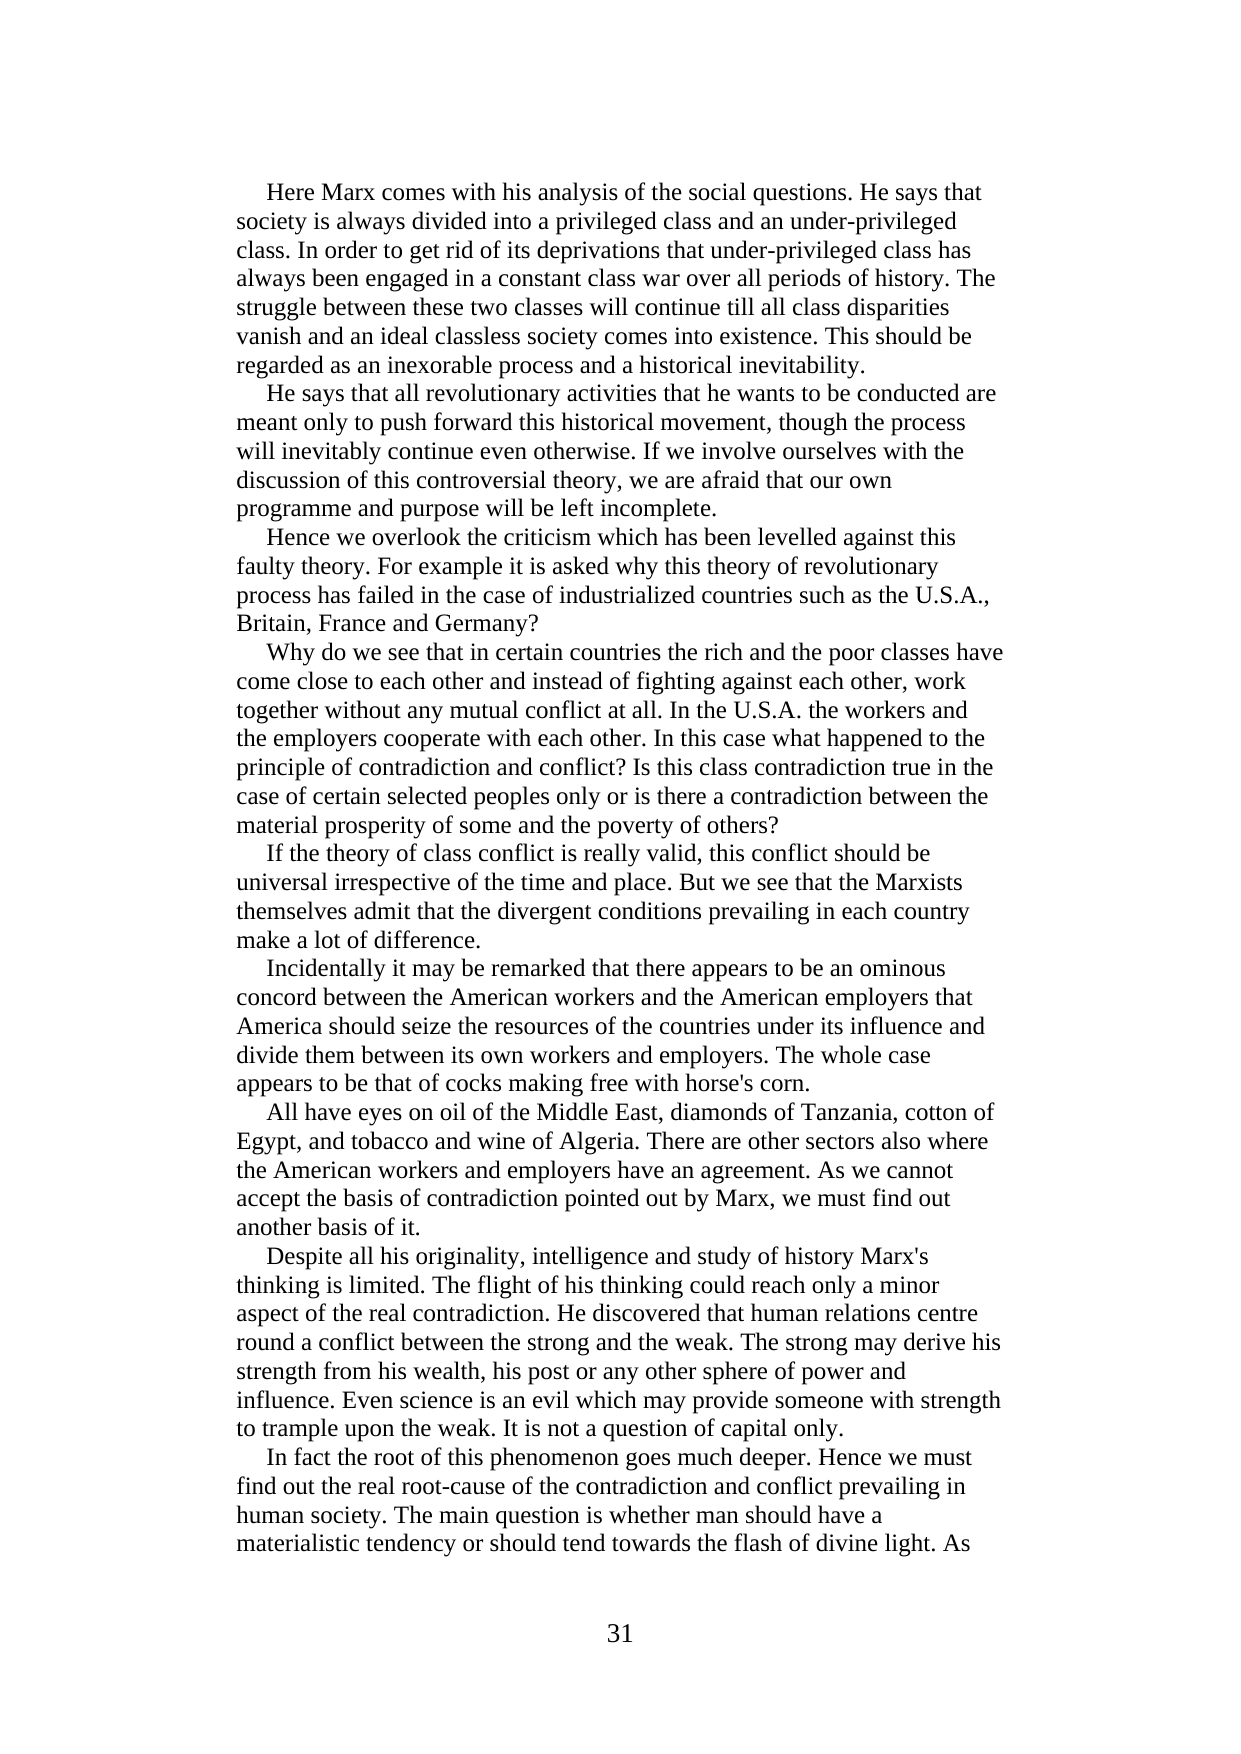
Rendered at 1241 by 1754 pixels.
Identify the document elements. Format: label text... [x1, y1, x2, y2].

text Incidentally it may be remarked that there appears to be an ominous concord between the American workers and the American employers that America should seize the resources of the countries under its influence and divide them between its own workers and employers. The whole case appears to be that of cocks making free with horse's corn. [236, 953, 1004, 1097]
text Hence we overlook the criticism which has been levelled against this faulty theory. For example it is asked why this theory of revolutionary process has failed in the case of industrialized countries such as the U.S.A., Britain, France and Germany? [236, 522, 1004, 637]
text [236, 1442, 1004, 1557]
text Here Marx comes with his analysis of the social questions. He says that society is always divided into a privileged class and an under-privileged class. In order to get rid of its deprivations that under-privileged class has always been engaged in a constant class war over all periods of history. The struggle between these two classes will continue till all class disparities vanish and an ideal classless society comes into existence. This should be regarded as an inexorable process and a historical inevitability. [236, 177, 1004, 378]
text Why do we see that in certain countries the rich and the poor classes have come close to each other and instead of fighting against each other, work together without any mutual conflict at all. In the U.S.A. the workers and the employers cooperate with each other. In this case what happened to the principle of contradiction and conflict? Is this class contradiction true in the case of certain selected peoples only or is there a contradiction between the material prosperity of some and the poverty of others? [236, 637, 1004, 838]
text He says that all revolutionary activities that he wants to be conducted are meant only to push forward this historical movement, though the process will inevitably continue even otherwise. If we involve ourselves with the discussion of this controversial theory, we are afraid that our own programme and purpose will be left incomplete. [236, 378, 1004, 522]
text All have eyes on oil of the Middle East, diamonds of Tanzania, cotton of Egypt, and tobacco and wine of Algeria. There are other sectors also where the American workers and employers have an agreement. As we cannot accept the basis of contradiction pointed out by Marx, we must find out another basis of it. [236, 1097, 1004, 1241]
text If the theory of class conflict is really valid, this conflict should be universal irrespective of the time and place. But we see that the Marxists themselves admit that the divergent conditions prevailing in each country make a lot of difference. [236, 838, 1004, 953]
text Despite all his originality, intelligence and study of history Marx's thinking is limited. The flight of his thinking could reach only a minor aspect of the real contradiction. He discovered that human relations centre round a conflict between the strong and the weak. The strong may derive his strength from his wealth, his post or any other sphere of power and influence. Even science is an evil which may provide someone with strength to trample upon the weak. It is not a question of capital only. [236, 1241, 1004, 1442]
